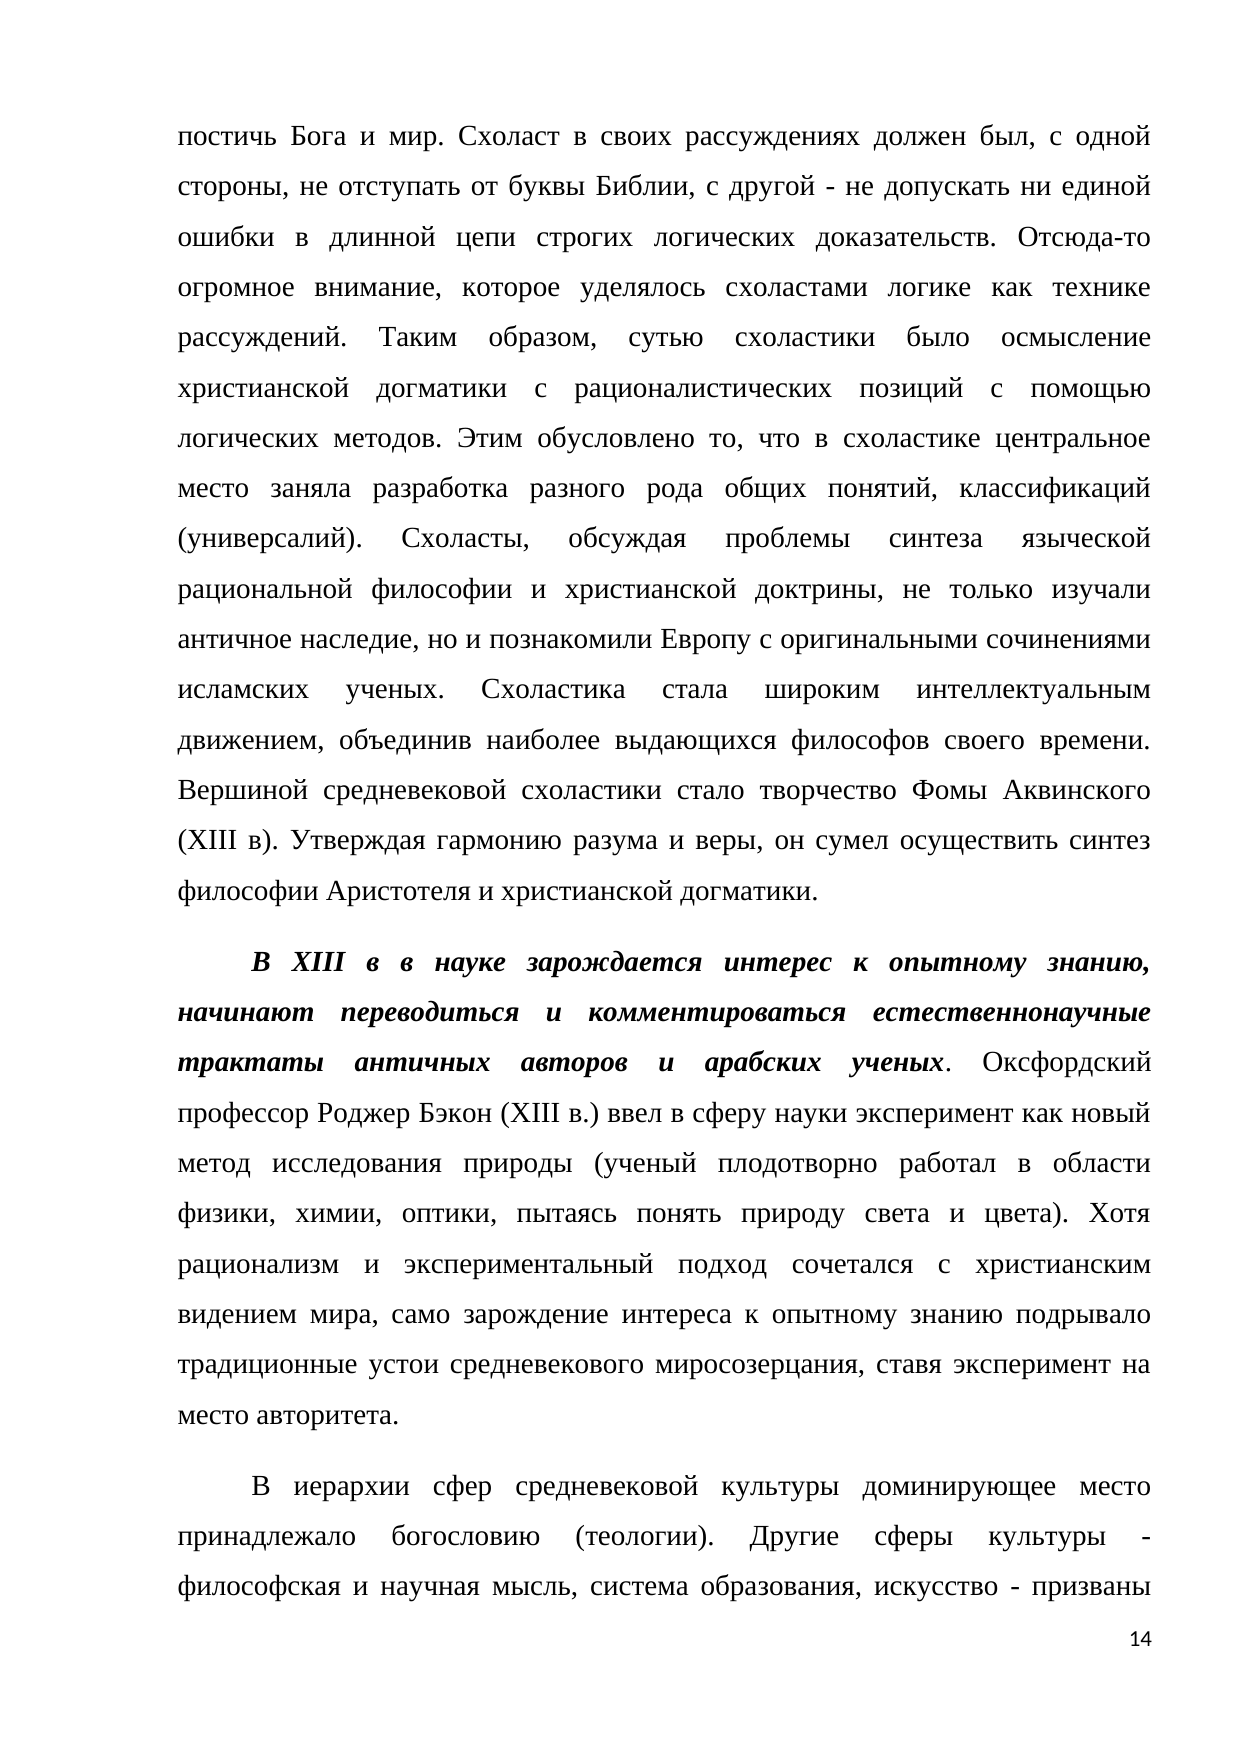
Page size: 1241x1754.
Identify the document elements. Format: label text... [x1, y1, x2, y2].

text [177, 1468, 1152, 1602]
text постичь Бога и мир. Схоласт в своих рассуждениях должен был, с одной стороны, не отступать от буквы Библии, с другой - не допускать ни единой ошибки в длинной цепи строгих логических доказательств. Отсюда-то огромное внимание, которое уделялось схоластами логике как технике рассуждений. Таким образом, сутью схоластики было осмысление христианской догматики с рационалистических позиций с помощью логических методов. Этим обусловлено то, что в схоластике центральное место заняла разработка разного рода общих понятий, классификаций (универсалий). Схоласты, обсуждая проблемы синтеза языческой рациональной философии и христианской доктрины, не только изучали античное наследие, но и познакомили Европу с оригинальными сочинениями исламских ученых. Схоластика стала широким интеллектуальным движением, объединив наиболее выдающихся философов своего времени. Вершиной средневековой схоластики стало творчество Фомы Аквинского (XIII в). Утверждая гармонию разума и веры, он сумел осуществить синтез философии Аристотеля и христианской догматики. [177, 118, 1152, 906]
text В XIII в в науке зарождается интерес к опытному знанию, начинают переводиться и комментироваться естественнонаучные трактаты античных авторов и арабских ученых. Оксфордский профессор Роджер Бэкон (XIII в.) ввел в сферу науки эксперимент как новый метод исследования природы (ученый плодотворно работал в области физики, химии, оптики, пытаясь понять природу света и цвета). Хотя рационализм и экспериментальный подход сочетался с христианским видением мира, само зарождение интереса к опытному знанию подрывало традиционные устои средневекового миросозерцания, ставя эксперимент на место авторитета. [177, 944, 1152, 1430]
